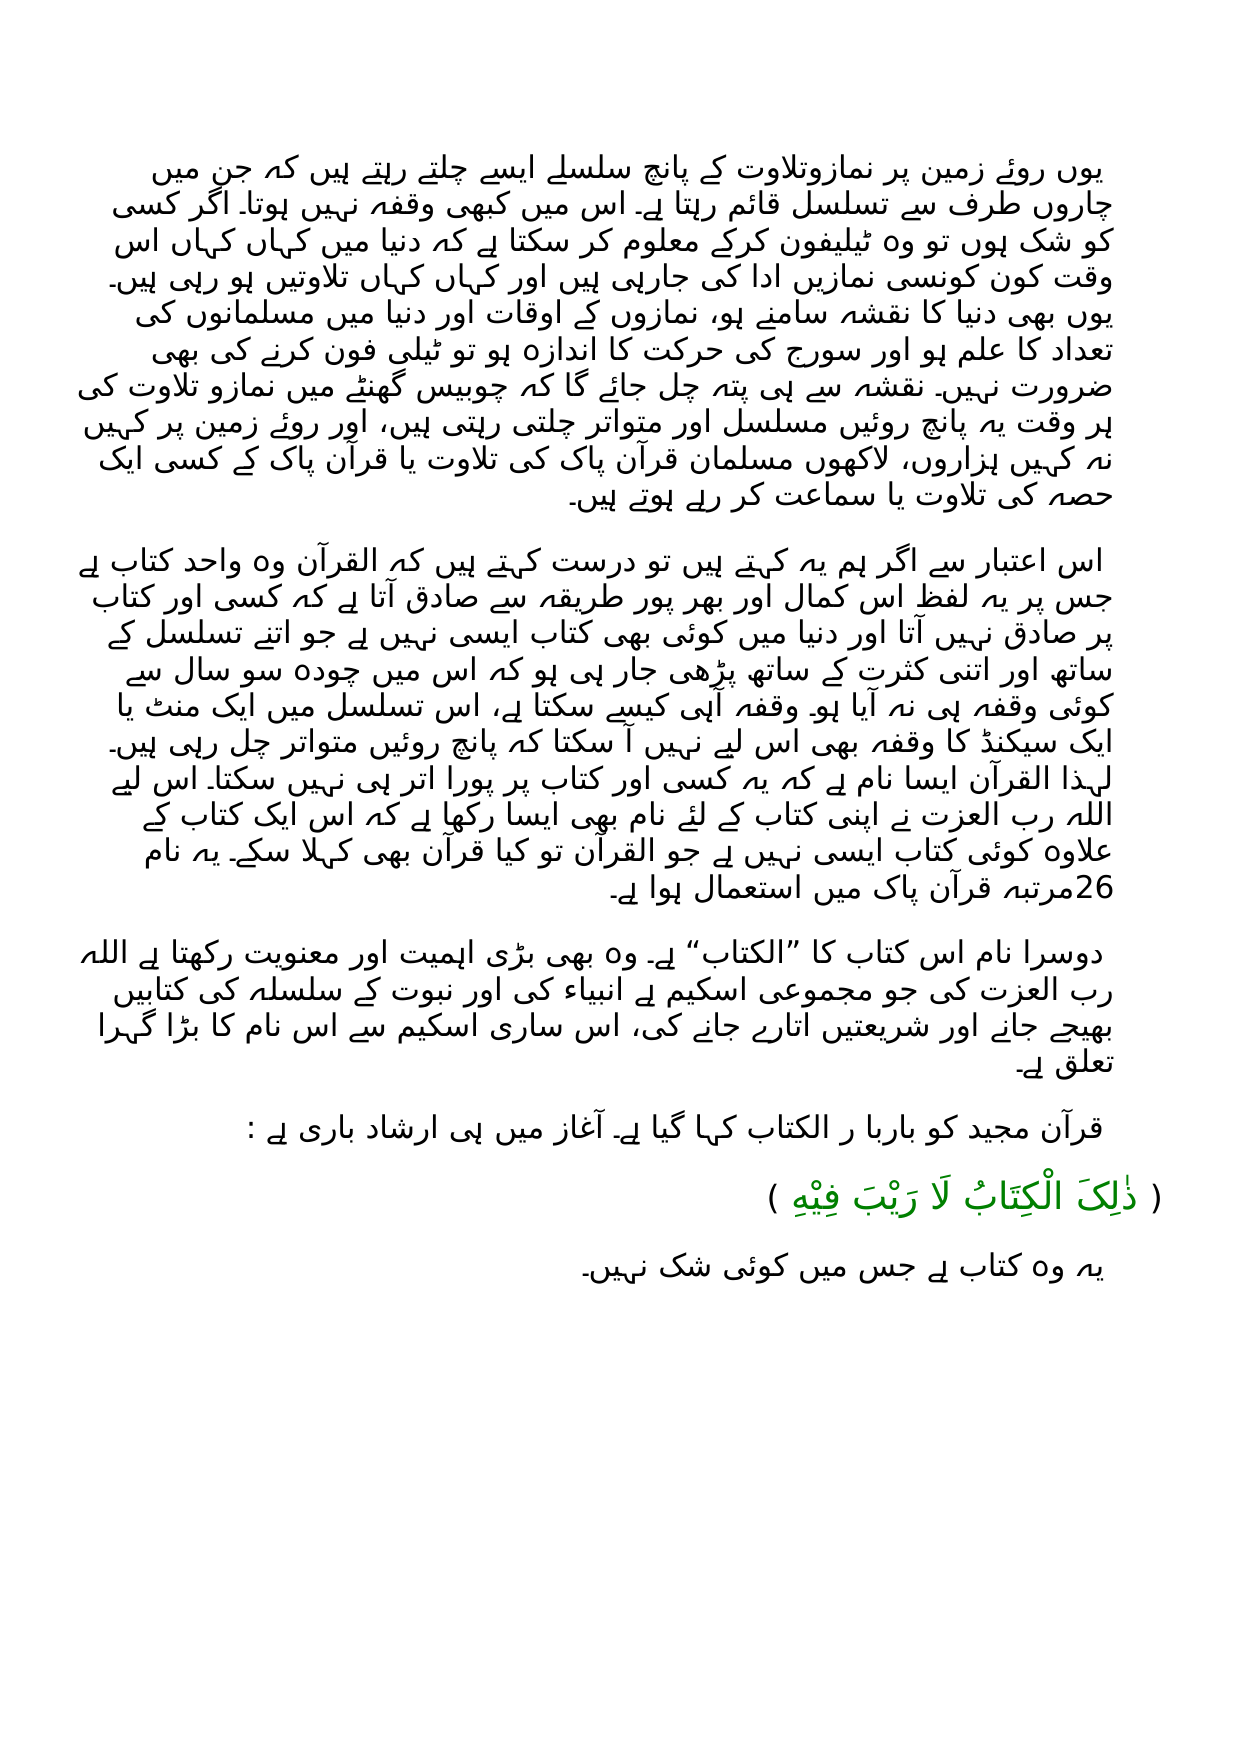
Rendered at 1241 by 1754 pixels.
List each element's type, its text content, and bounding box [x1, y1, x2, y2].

text یوں روئے زمین پر نمازوتلاوت کے پانچ سلسلے ایسے چلتے رہتے ہیں کہ جن میں چاروں طرف سے تسلسل قائم رہتا ہے۔ اس میں کبھی وقفہ نہیں ہوتا۔ اگر کسی کو شک ہوں تو وہ ٹیلیفون کرکے معلوم کر سکتا ہے کہ دنیا میں کہاں کہاں اس وقت کون کونسی نمازیں ادا کی جارہی ہیں اور کہاں کہاں تلاوتیں ہو رہی ہیں۔ یوں بھی دنیا کا نقشہ سامنے ہو، نمازوں کے اوقات اور دنیا میں مسلمانوں کی تعداد کا علم ہو اور سورج کی حرکت کا اندازہ ہو تو ٹیلی فون کرنے کی بھی ضرورت نہیں۔ نقشہ سے ہی پتہ چل جائے گا کہ چوبیس گھنٹے میں نمازو تلاوت کی ہر وقت یہ پانچ روئیں مسلسل اور متواتر چلتی رہتی ہیں، اور روئے زمین پر کہیں نہ کہیں ہزاروں، لاکھوں مسلمان قرآن پاک کی تلاوت یا قرآن پاک کے کسی ایک حصہ کی تلاوت یا سماعت کر رہے ہوتے ہیں۔ [72, 149, 1114, 513]
text یہ وہ کتاب ہے جس میں کوئی شک نہیں۔ [72, 1247, 1114, 1284]
text قرآن مجید کو باربا ر الکتاب کہا گیا ہے۔ آغاز میں ہی ارشاد باری ہے : [72, 1109, 1114, 1146]
text اس اعتبار سے اگر ہم یہ کہتے ہیں تو درست کہتے ہیں کہ القرآن وہ واحد کتاب ہے جس پر یہ لفظ اس کمال اور بھر پور طریقہ سے صادق آتا ہے کہ کسی اور کتاب پر صادق نہیں آتا اور دنیا میں کوئی بھی کتاب ایسی نہیں ہے جو اتنے تسلسل کے ساتھ اور اتنی کثرت کے ساتھ پڑھی جار ہی ہو کہ اس میں چودہ سو سال سے کوئی وقفہ ہی نہ آیا ہو۔ وقفہ آہی کیسے سکتا ہے، اس تسلسل میں ایک منٹ یا ایک سیکنڈ کا وقفہ بھی اس لیے نہیں آ سکتا کہ پانچ روئیں متواتر چل رہی ہیں۔ لہذا القرآن ایسا نام ہے کہ یہ کسی اور کتاب پر پورا اتر ہی نہیں سکتا۔ اس لیے اللہ رب العزت نے اپنی کتاب کے لئے نام بھی ایسا رکھا ہے کہ اس ایک کتاب کے علاوہ کوئی کتاب ایسی نہیں ہے جو القرآن تو کیا قرآن بھی کہلا سکے۔ یہ نام 26مرتبہ قرآن پاک میں استعمال ہوا ہے۔ [72, 542, 1114, 905]
text دوسرا نام اس کتاب کا ”الکتاب“ ہے۔ وہ بھی بڑی اہمیت اور معنویت رکھتا ہے اللہ رب العزت کی جو مجموعی اسکیم ہے انبیاء کی اور نبوت کے سلسلہ کی کتابیں بھیجے جانے اور شریعتیں اتارے جانے کی، اس ساری اسکیم سے اس نام کا بڑا گہرا تعلق ہے۔ [72, 934, 1114, 1080]
text ( ذٰلِکَ الْکِتَابُ لَا رَیْبَ فِیْهِ ) [78, 1175, 1162, 1218]
